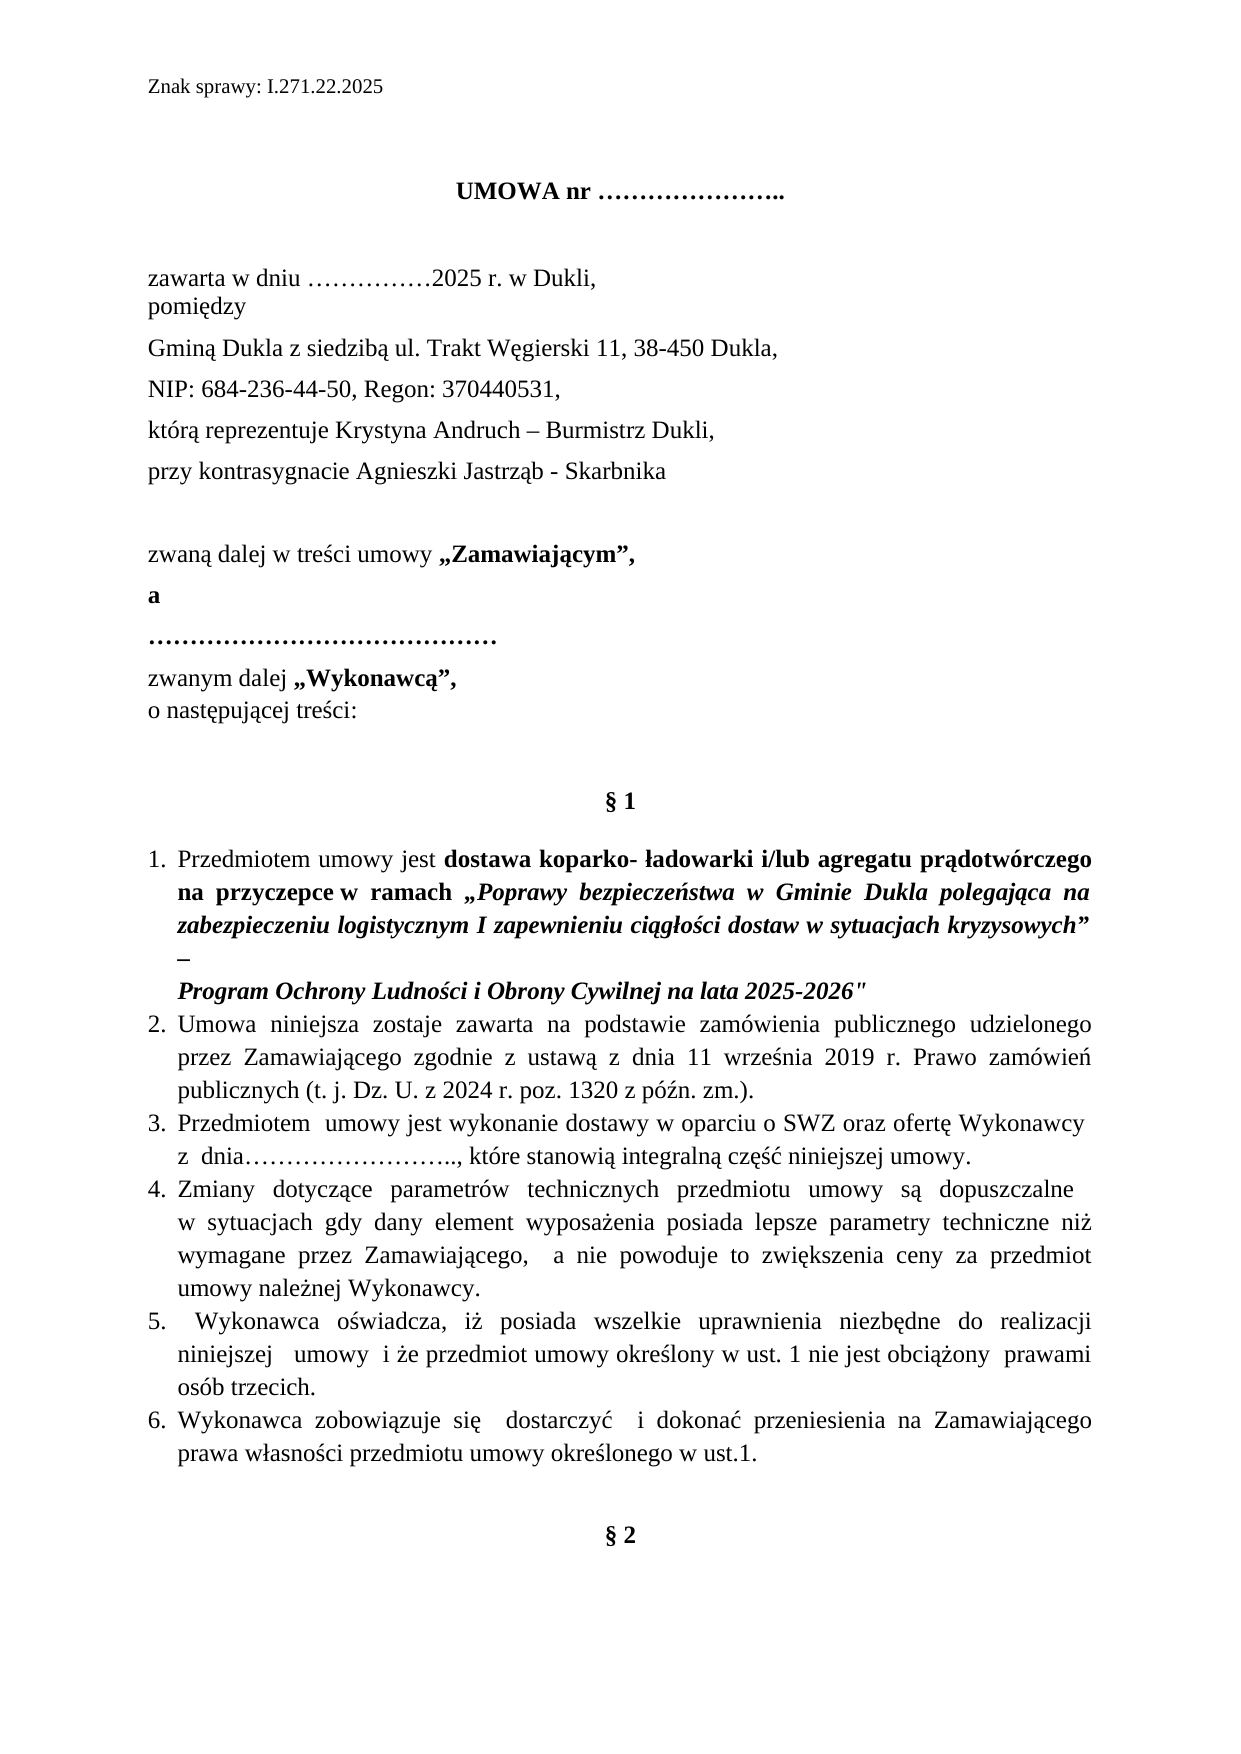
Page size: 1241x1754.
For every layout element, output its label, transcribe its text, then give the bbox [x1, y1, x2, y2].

text …………………………………… [148, 621, 1093, 650]
list Umowa niniejsza zostaje zawarta na podstawie zamówienia publicznego udzielonego przez Zamawiającego zgodnie z ustawą z dnia 11 września 2019 r. Prawo zamówień publicznych (t. j. Dz. U. z 2024 r. poz. 1320 z późn. zm.). [148, 1009, 1093, 1103]
list Przedmiotem umowy jest wykonanie dostawy w oparciu o SWZ oraz ofertę Wykonawcy z dnia…………………….., które stanowią integralną część niniejszej umowy. [148, 1108, 1093, 1169]
list Wykonawca oświadcza, iż posiada wszelkie uprawnienia niezbędne do realizacji niniejszej umowy i że przedmiot umowy określony w ust. 1 nie jest obciążony prawami osób trzecich. [148, 1306, 1093, 1401]
text zawarta w dniu ……………2025 r. w Dukli, [148, 263, 1093, 291]
list Program Ochrony Ludności i Obrony Cywilnej na lata 2025-2026" [177, 976, 1093, 1004]
text § 2 [148, 1521, 1093, 1549]
list Zmiany dotyczące parametrów technicznych przedmiotu umowy są dopuszczalne w sytuacjach gdy dany element wyposażenia posiada lepsze parametry techniczne niż wymagane przez Zamawiającego, a nie powoduje to zwiększenia ceny za przedmiot umowy należnej Wykonawcy. [148, 1174, 1093, 1302]
text zwanym dalej „Wykonawcą”, [148, 663, 1093, 691]
text przy kontrasygnacie Agnieszki Jastrząb - Skarbnika [148, 456, 1093, 485]
text zwaną dalej w treści umowy „Zamawiającym”, [148, 539, 1093, 568]
text o następującej treści: [148, 696, 1093, 724]
text NIP: 684-236-44-50, Regon: 370440531, [148, 374, 1093, 403]
text którą reprezentuje Krystyna Andruch – Burmistrz Dukli, [148, 415, 1093, 444]
text Gminą Dukla z siedzibą ul. Trakt Węgierski 11, 38-450 Dukla, [148, 333, 1093, 361]
list Przedmiotem umowy jest dostawa koparko- ładowarki i/lub agregatu prądotwórczego na przyczepce w ramach „Poprawy bezpieczeństwa w Gminie Dukla polegająca na zabezpieczeniu logistycznym I zapewnieniu ciągłości dostaw w sytuacjach kryzysowych” – [148, 844, 1093, 971]
list Wykonawca zobowiązuje się dostarczyć i dokonać przeniesienia na Zamawiającego prawa własności przedmiotu umowy określonego w ust.1. [148, 1405, 1093, 1467]
text UMOWA nr ………………….. [148, 176, 1093, 205]
text § 1 [148, 786, 1093, 815]
text a [148, 580, 1093, 609]
text pomiędzy [148, 291, 1093, 320]
